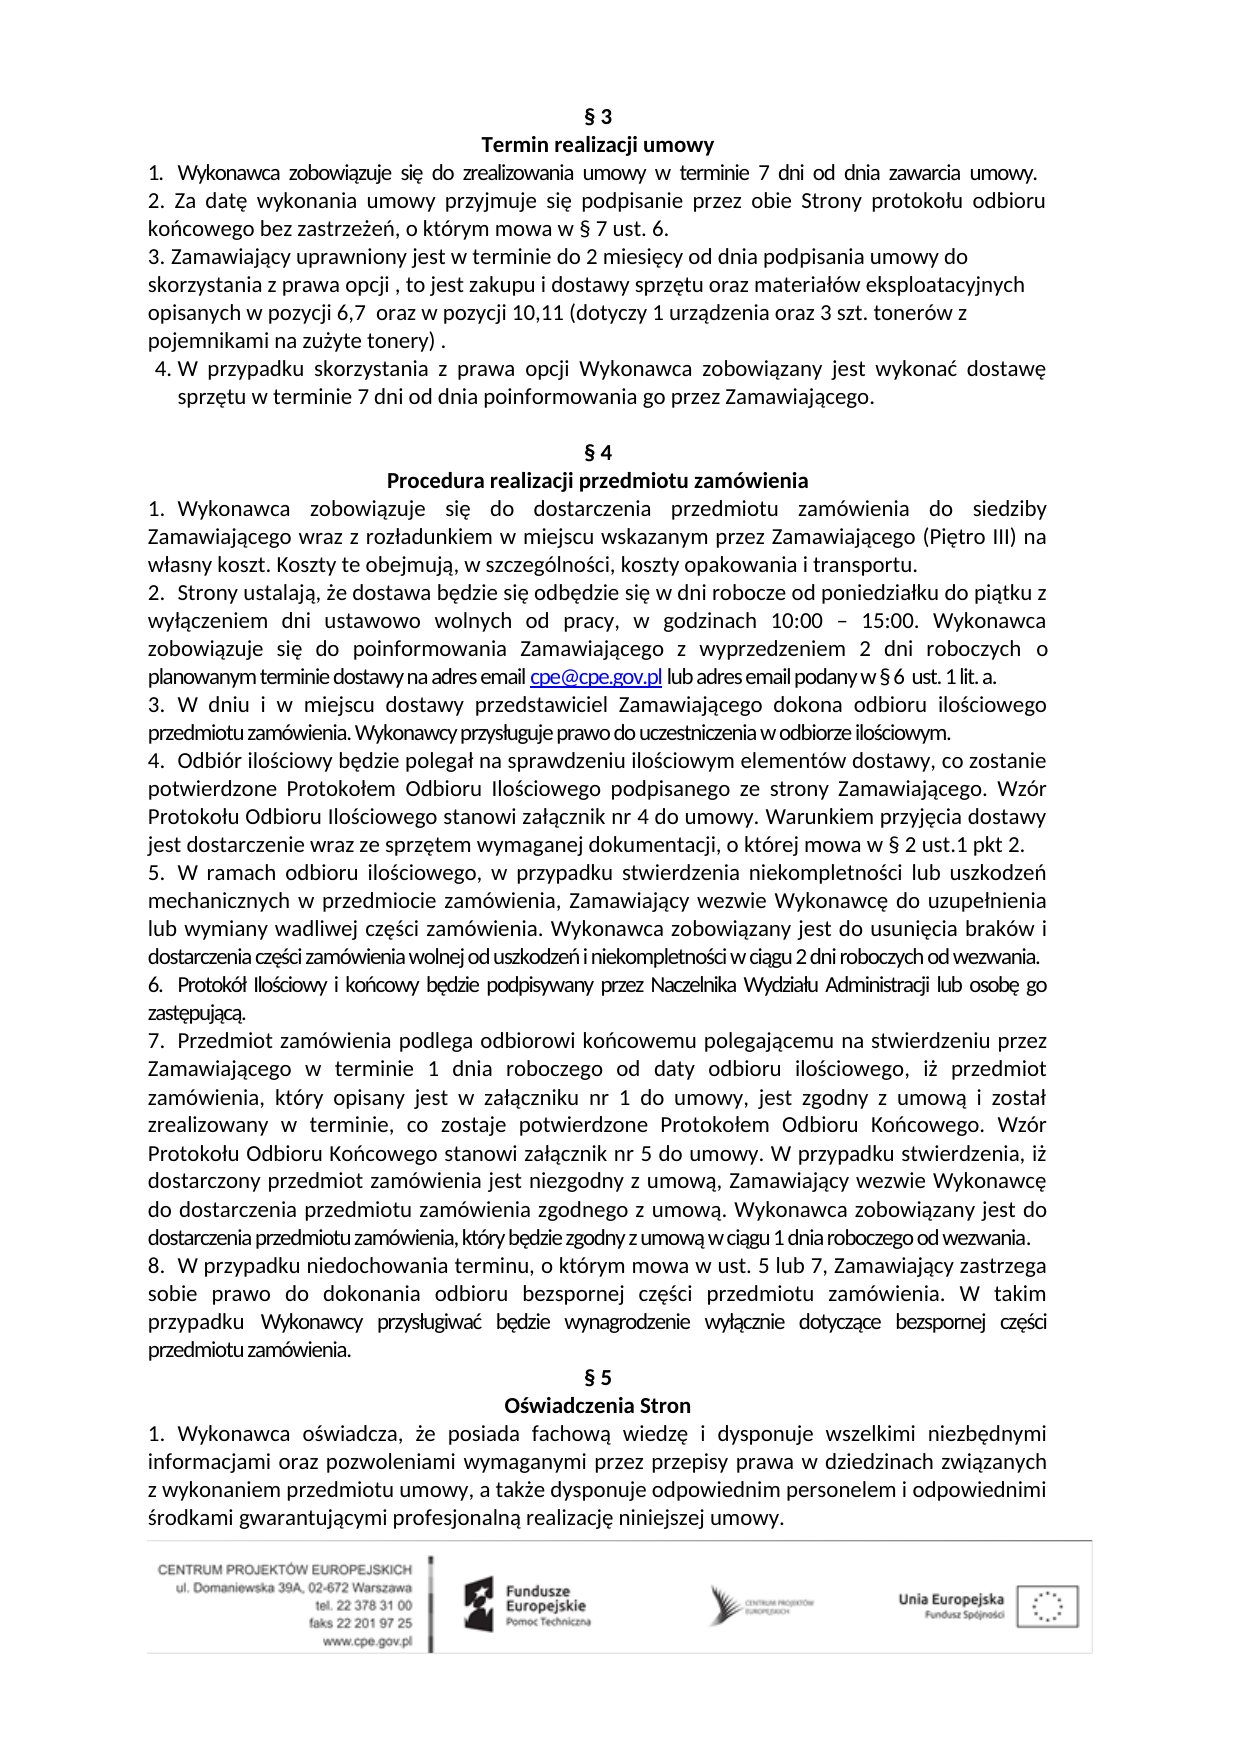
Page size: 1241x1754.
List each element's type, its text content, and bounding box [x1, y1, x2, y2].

list W przypadku skorzystania z prawa opcji Wykonawca zobowiązany jest wykonać dostawę sprzętu w terminie 7 dni od dnia poinformowania go przez Zamawiającego. [154, 354, 1048, 410]
text § 5 [148, 1363, 1048, 1391]
list Przedmiot zamówienia podlega odbiorowi końcowemu polegającemu na stwierdzeniu przez Zamawiającego w terminie 1 dnia roboczego od daty odbioru ilościowego, iż przedmiot zamówienia, który opisany jest w załączniku nr 1 do umowy, jest zgodny z umową i został zrealizowany w terminie, co zostaje potwierdzone Protokołem Odbioru Końcowego. Wzór Protokołu Odbioru Końcowego stanowi załącznik nr 5 do umowy. W przypadku stwierdzenia, iż dostarczony przedmiot zamówienia jest niezgodny z umową, Zamawiający wezwie Wykonawcę do dostarczenia przedmiotu zamówienia zgodnego z umową. Wykonawca zobowiązany jest do dostarczenia przedmiotu zamówienia, który będzie zgodny z umową w ciągu 1 dnia roboczego od wezwania. [148, 1027, 1048, 1251]
list Odbiór ilościowy będzie polegał na sprawdzeniu ilościowym elementów dostawy, co zostanie potwierdzone Protokołem Odbioru Ilościowego podpisanego ze strony Zamawiającego. Wzór Protokołu Odbioru Ilościowego stanowi załącznik nr 4 do umowy. Warunkiem przyjęcia dostawy jest dostarczenie wraz ze sprzętem wymaganej dokumentacji, o której mowa w § 2 ust.1 pkt 2. [148, 746, 1048, 858]
text Oświadczenia Stron [148, 1391, 1048, 1419]
list Strony ustalają, że dostawa będzie się odbędzie się w dni robocze od poniedziałku do piątku z wyłączeniem dni ustawowo wolnych od pracy, w godzinach 10:00 – 15:00. Wykonawca zobowiązuje się do poinformowania Zamawiającego z wyprzedzeniem 2 dni roboczych o planowanym terminie dostawy na adres email cpe@cpe.gov.pl lub adres email podany w § 6 ust. 1 lit. a. [148, 578, 1048, 690]
list Wykonawca zobowiązuje się do dostarczenia przedmiotu zamówienia do siedziby Zamawiającego wraz z rozładunkiem w miejscu wskazanym przez Zamawiającego (Piętro III) na własny koszt. Koszty te obejmują, w szczególności, koszty opakowania i transportu. [148, 494, 1048, 578]
list Wykonawca oświadcza, że posiada fachową wiedzę i dysponuje wszelkimi niezbędnymi informacjami oraz pozwoleniami wymaganymi przez przepisy prawa w dziedzinach związanych z wykonaniem przedmiotu umowy, a także dysponuje odpowiednim personelem i odpowiednimi środkami gwarantującymi profesjonalną realizację niniejszej umowy. [148, 1419, 1048, 1531]
picture [147, 1540, 1094, 1655]
list Protokół Ilościowy i końcowy będzie podpisywany przez Naczelnika Wydziału Administracji lub osobę go zastępującą. [148, 971, 1048, 1027]
text Termin realizacji umowy [148, 130, 1048, 158]
text § 3 [148, 102, 1048, 130]
list W przypadku niedochowania terminu, o którym mowa w ust. 5 lub 7, Zamawiający zastrzega sobie prawo do dokonania odbioru bezspornej części przedmiotu zamówienia. W takim przypadku Wykonawcy przysługiwać będzie wynagrodzenie wyłącznie dotyczące bezspornej części przedmiotu zamówienia. [148, 1251, 1048, 1363]
list W ramach odbioru ilościowego, w przypadku stwierdzenia niekompletności lub uszkodzeń mechanicznych w przedmiocie zamówienia, Zamawiający wezwie Wykonawcę do uzupełnienia lub wymiany wadliwej części zamówienia. Wykonawca zobowiązany jest do usunięcia braków i dostarczenia części zamówienia wolnej od uszkodzeń i niekompletności w ciągu 2 dni roboczych od wezwania. [148, 858, 1048, 971]
text § 4 [148, 438, 1048, 466]
text 3. Zamawiający uprawniony jest w terminie do 2 miesięcy od dnia podpisania umowy do skorzystania z prawa opcji , to jest zakupu i dostawy sprzętu oraz materiałów eksploatacyjnych opisanych w pozycji 6,7 oraz w pozycji 10,11 (dotyczy 1 urządzenia oraz 3 szt. tonerów z pojemnikami na zużyte tonery) . [148, 242, 1048, 354]
list W dniu i w miejscu dostawy przedstawiciel Zamawiającego dokona odbioru ilościowego przedmiotu zamówienia. Wykonawcy przysługuje prawo do uczestniczenia w odbiorze ilościowym. [148, 690, 1048, 746]
text Procedura realizacji przedmiotu zamówienia [148, 466, 1048, 494]
list Wykonawca zobowiązuje się do zrealizowania umowy w terminie 7 dni od dnia zawarcia umowy. 2. Za datę wykonania umowy przyjmuje się podpisanie przez obie Strony protokołu odbioru końcowego bez zastrzeżeń, o którym mowa w § 7 ust. 6. [148, 158, 1048, 242]
